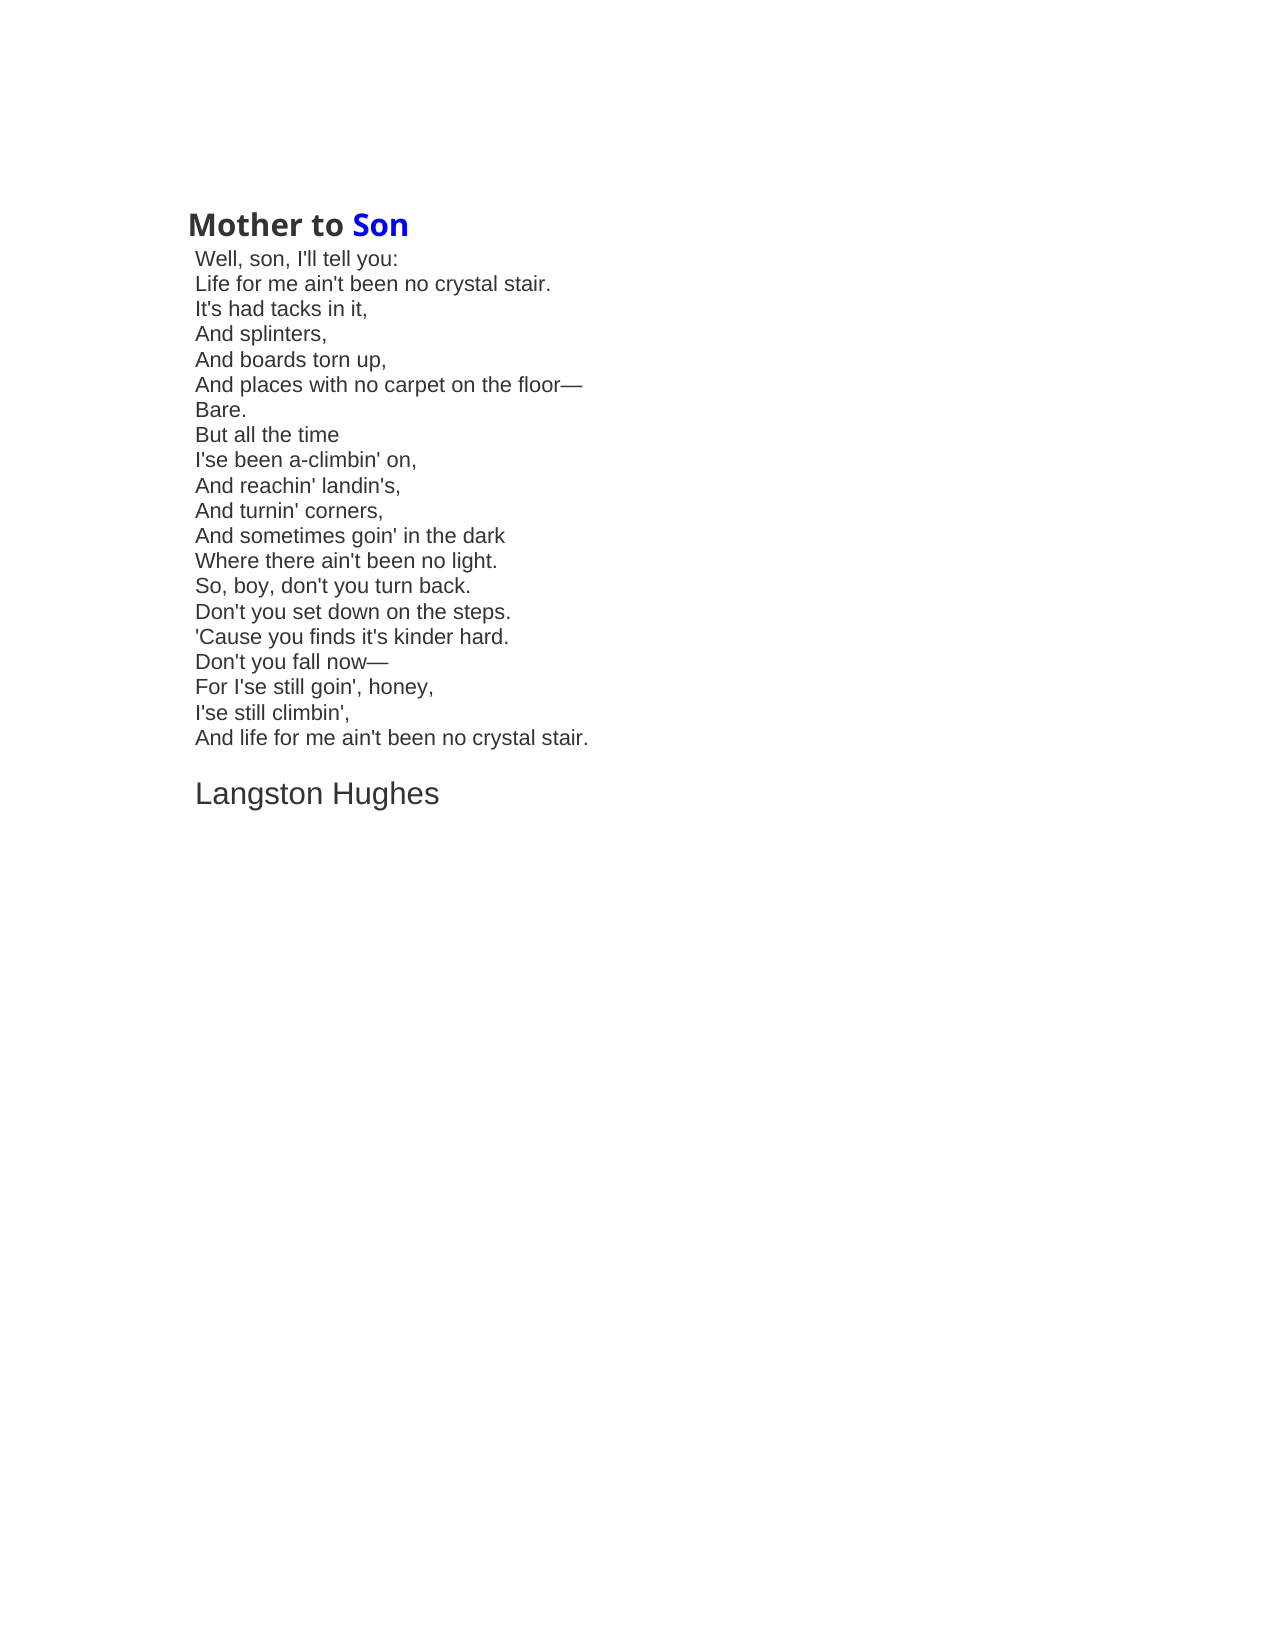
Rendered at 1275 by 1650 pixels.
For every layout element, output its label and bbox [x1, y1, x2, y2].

table_header [188, 203, 1087, 246]
table_cell [188, 246, 1087, 836]
